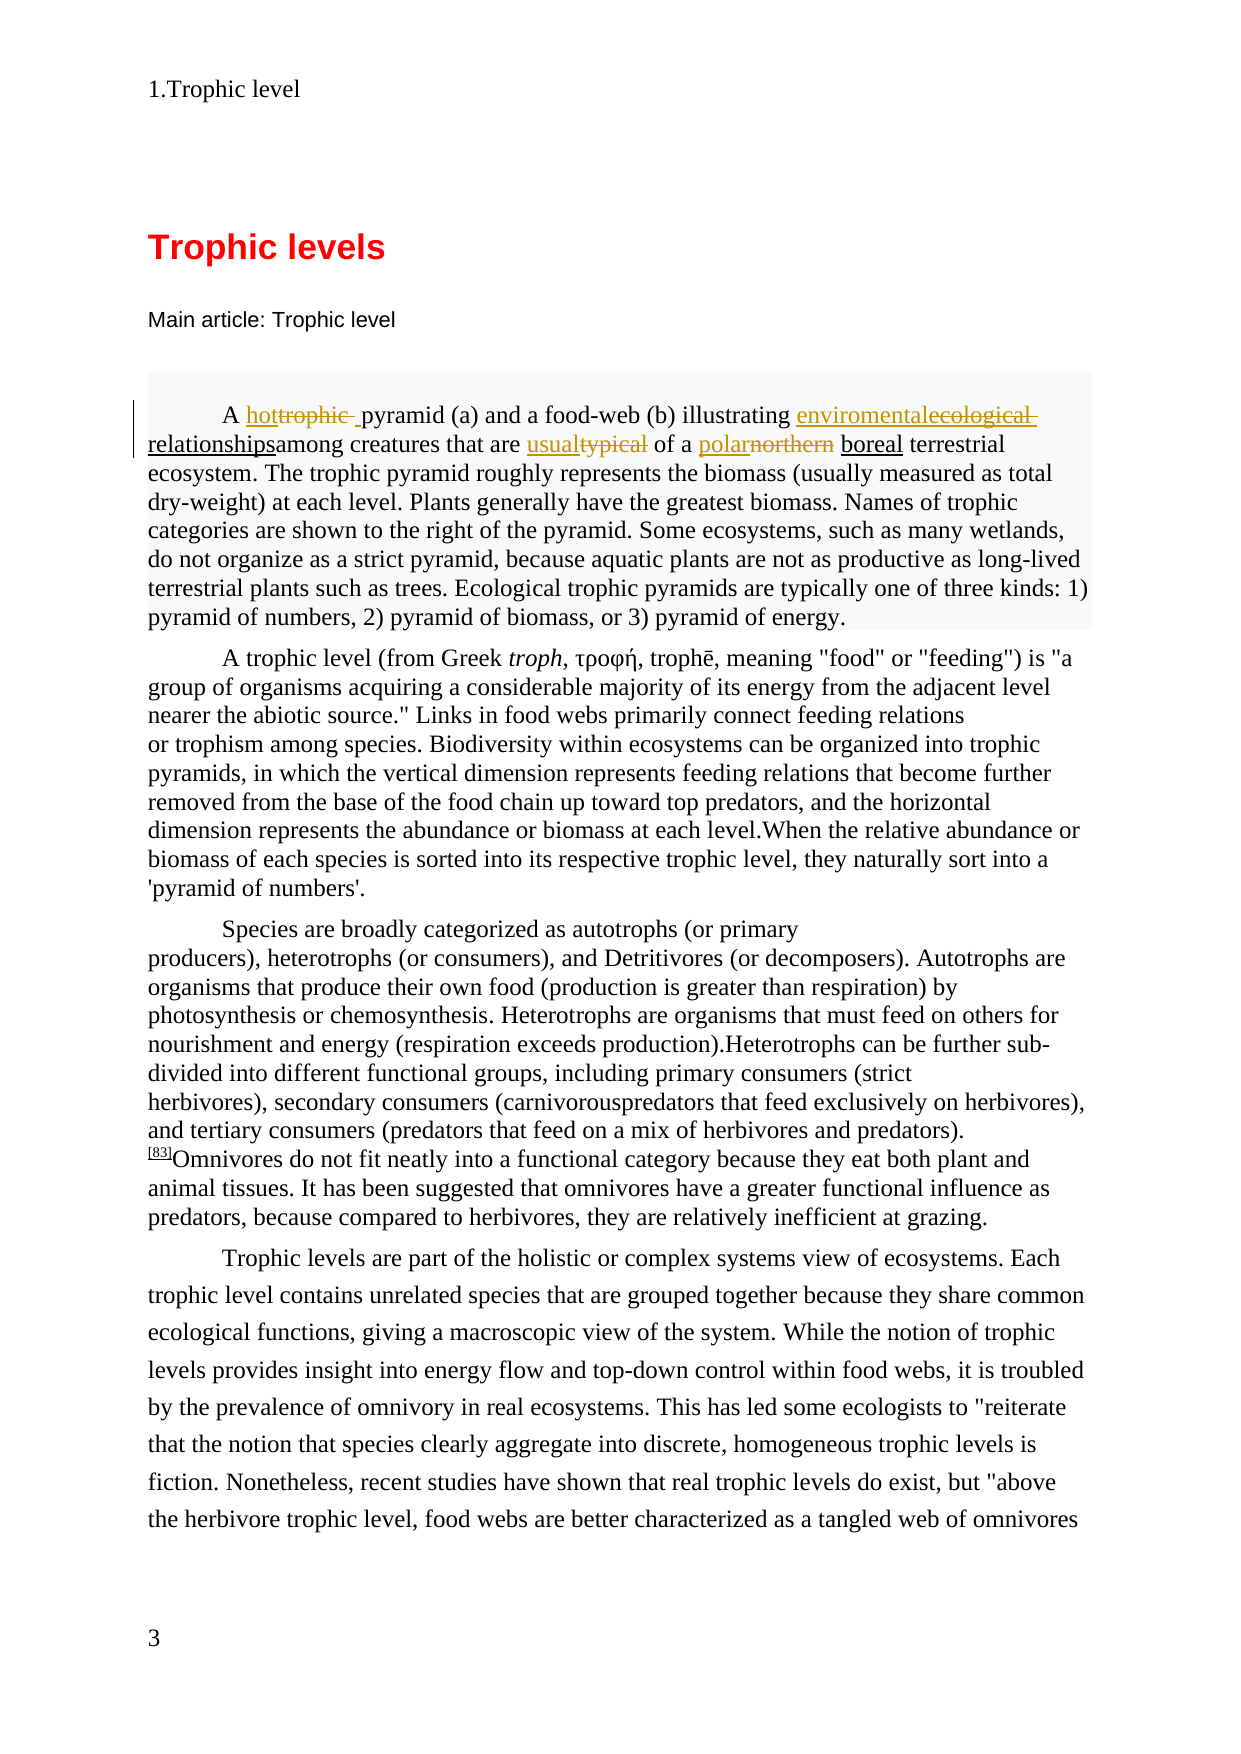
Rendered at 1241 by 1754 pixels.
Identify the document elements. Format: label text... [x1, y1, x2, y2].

text Species are broadly categorized as autotrophs (or primary producers), heterotrophs (or consumers), and Detritivores (or decomposers). Autotrophs are organisms that produce their own food (production is greater than respiration) by photosynthesis or chemosynthesis. Heterotrophs are organisms that must feed on others for nourishment and energy (respiration exceeds production).Heterotrophs can be further sub-divided into different functional groups, including primary consumers (strict herbivores), secondary consumers (carnivorouspredators that feed exclusively on herbivores), and tertiary consumers (predators that feed on a mix of herbivores and predators).[83]Omnivores do not fit neatly into a functional category because they eat both plant and animal tissues. It has been suggested that omnivores have a greater functional influence as predators, because compared to herbivores, they are relatively inefficient at grazing. [148, 914, 1092, 1230]
text Trophic levels are part of the holistic or complex systems view of ecosystems. Each trophic level contains unrelated species that are grouped together because they share common ecological functions, giving a macroscopic view of the system. While the notion of trophic levels provides insight into energy flow and top-down control within food webs, it is troubled by the prevalence of omnivory in real ecosystems. This has led some ecologists to "reiterate that the notion that species clearly aggregate into discrete, homogeneous trophic levels is fiction. Nonetheless, recent studies have shown that real trophic levels do exist, but "above the herbivore trophic level, food webs are better characterized as a tangled web of omnivores [148, 1243, 1092, 1533]
text A pyramid (a) and a food-web (b) illustrating relationshipsamong creatures that are of a boreal terrestrial ecosystem. The trophic pyramid roughly represents the biomass (usually measured as total dry-weight) at each level. Plants generally have the greatest biomass. Names of trophic categories are shown to the right of the pyramid. Some ecosystems, such as many wetlands, do not organize as a strict pyramid, because aquatic plants are not as productive as long-lived terrestrial plants such as trees. Ecological trophic pyramids are typically one of three kinds: 1) pyramid of numbers, 2) pyramid of biomass, or 3) pyramid of energy. [148, 400, 1092, 630]
subtitle Main article: Trophic level [148, 307, 1092, 332]
text A trophic level (from Greek troph, τροφή, trophē, meaning "food" or "feeding") is "a group of organisms acquiring a considerable majority of its energy from the adjacent level nearer the abiotic source." Links in food webs primarily connect feeding relations or trophism among species. Biodiversity within ecosystems can be organized into trophic pyramids, in which the vertical dimension represents feeding relations that become further removed from the base of the food chain up toward top predators, and the horizontal dimension represents the abundance or biomass at each level.When the relative abundance or biomass of each species is sorted into its respective trophic level, they naturally sort into a 'pyramid of numbers'. [148, 643, 1092, 902]
subtitle Trophic levels [148, 226, 1092, 267]
